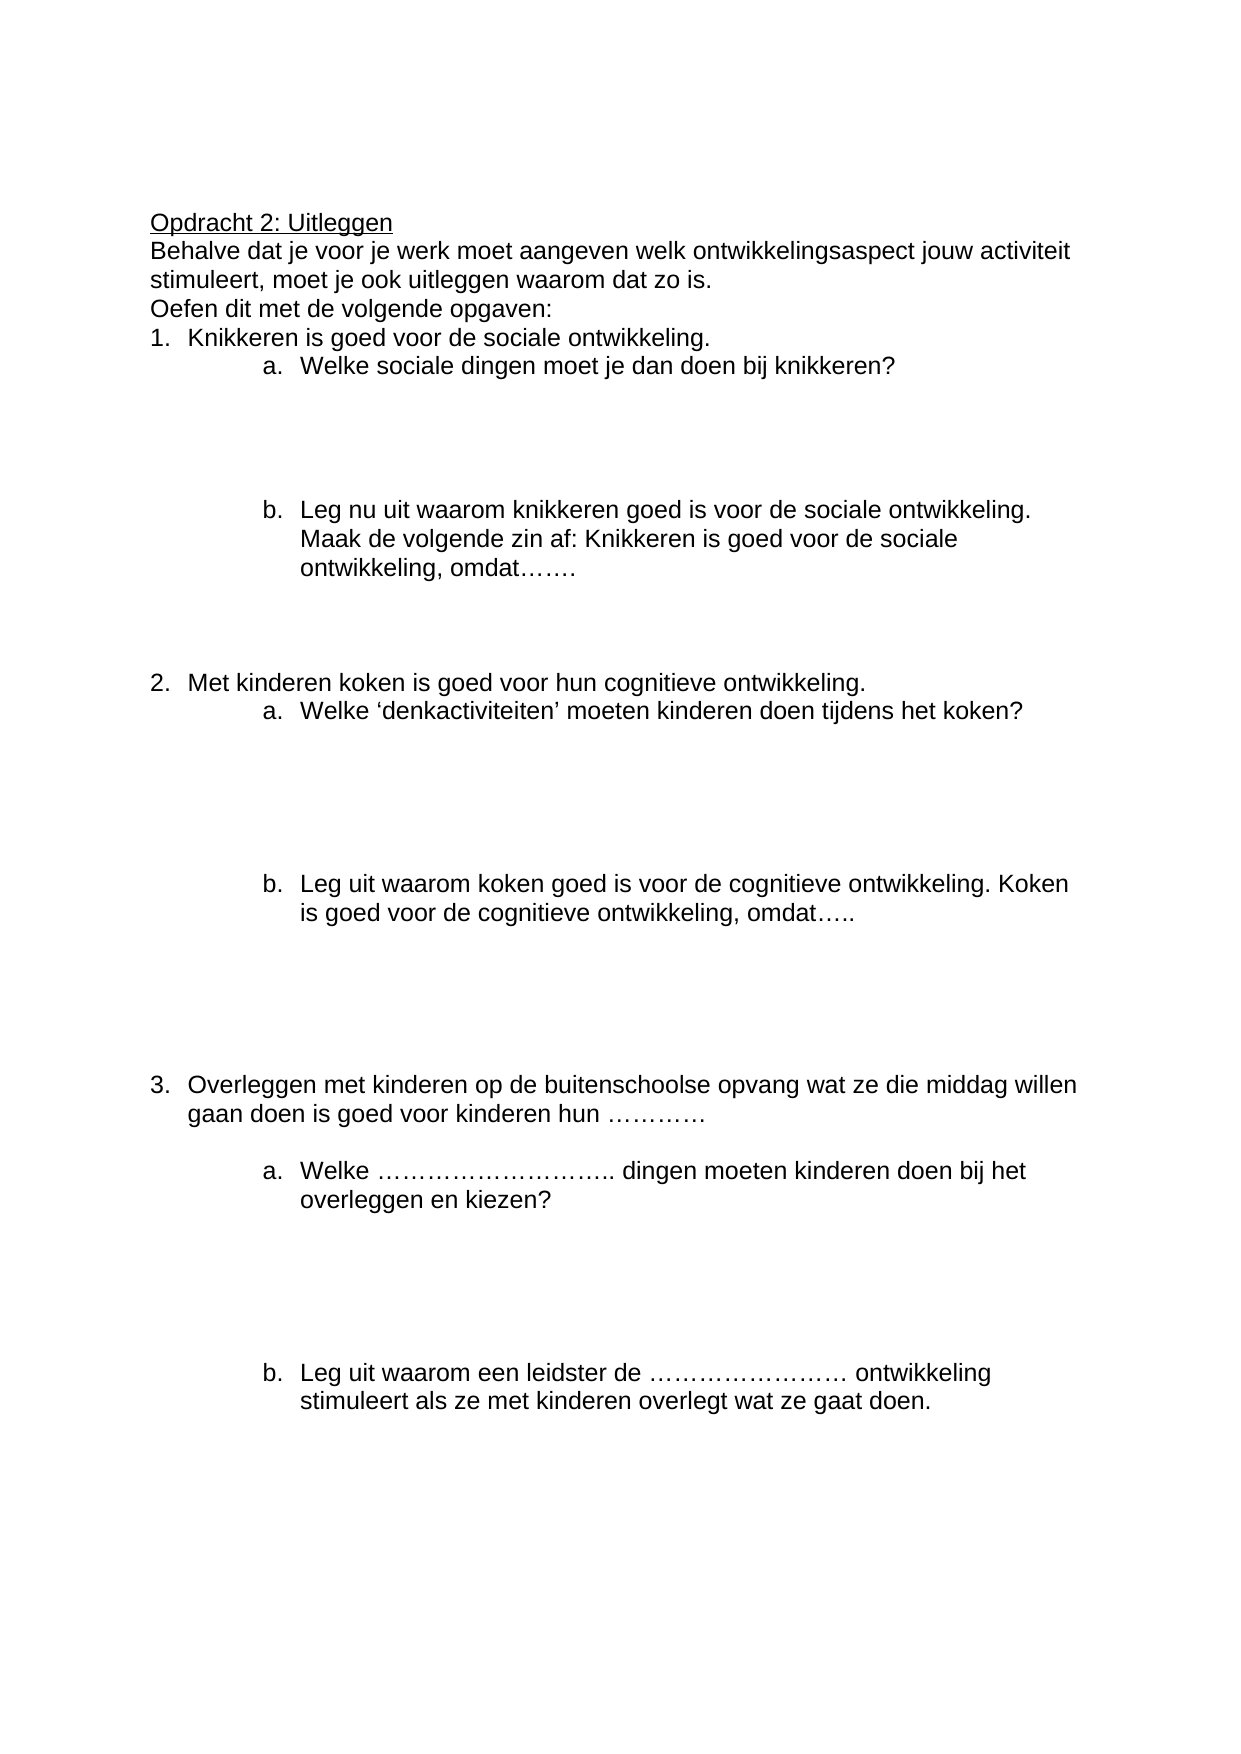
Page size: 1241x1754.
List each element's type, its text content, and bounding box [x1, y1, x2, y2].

text Behalve dat je voor je werk moet aangeven welk ontwikkelingsaspect jouw activiteit stimuleert, moet je ook uitleggen waarom dat zo is. [150, 236, 1090, 294]
list Welke sociale dingen moet je dan doen bij knikkeren? [262, 351, 1090, 380]
list Welke ‘denkactiviteiten’ moeten kinderen doen tijdens het koken? [262, 696, 1090, 725]
list Leg nu uit waarom knikkeren goed is voor de sociale ontwikkeling. Maak de volgende zin af: Knikkeren is goed voor de sociale ontwikkeling, omdat……. [262, 495, 1090, 581]
text Opdracht 2: Uitleggen [150, 207, 1090, 236]
list Welke ……………………….. dingen moeten kinderen doen bij het overleggen en kiezen? [262, 1156, 1090, 1214]
list Overleggen met kinderen op de buitenschoolse opvang wat ze die middag willen gaan doen is goed voor kinderen hun ………… [150, 1070, 1090, 1127]
text Oefen dit met de volgende opgaven: [150, 294, 1090, 322]
list Met kinderen koken is goed voor hun cognitieve ontwikkeling. [150, 667, 1090, 696]
list Leg uit waarom een leidster de …………………… ontwikkeling stimuleert als ze met kinderen overlegt wat ze gaat doen. [262, 1357, 1090, 1415]
list Knikkeren is goed voor de sociale ontwikkeling. [150, 322, 1090, 351]
list Leg uit waarom koken goed is voor de cognitieve ontwikkeling. Koken is goed voor de cognitieve ontwikkeling, omdat….. [262, 869, 1090, 926]
